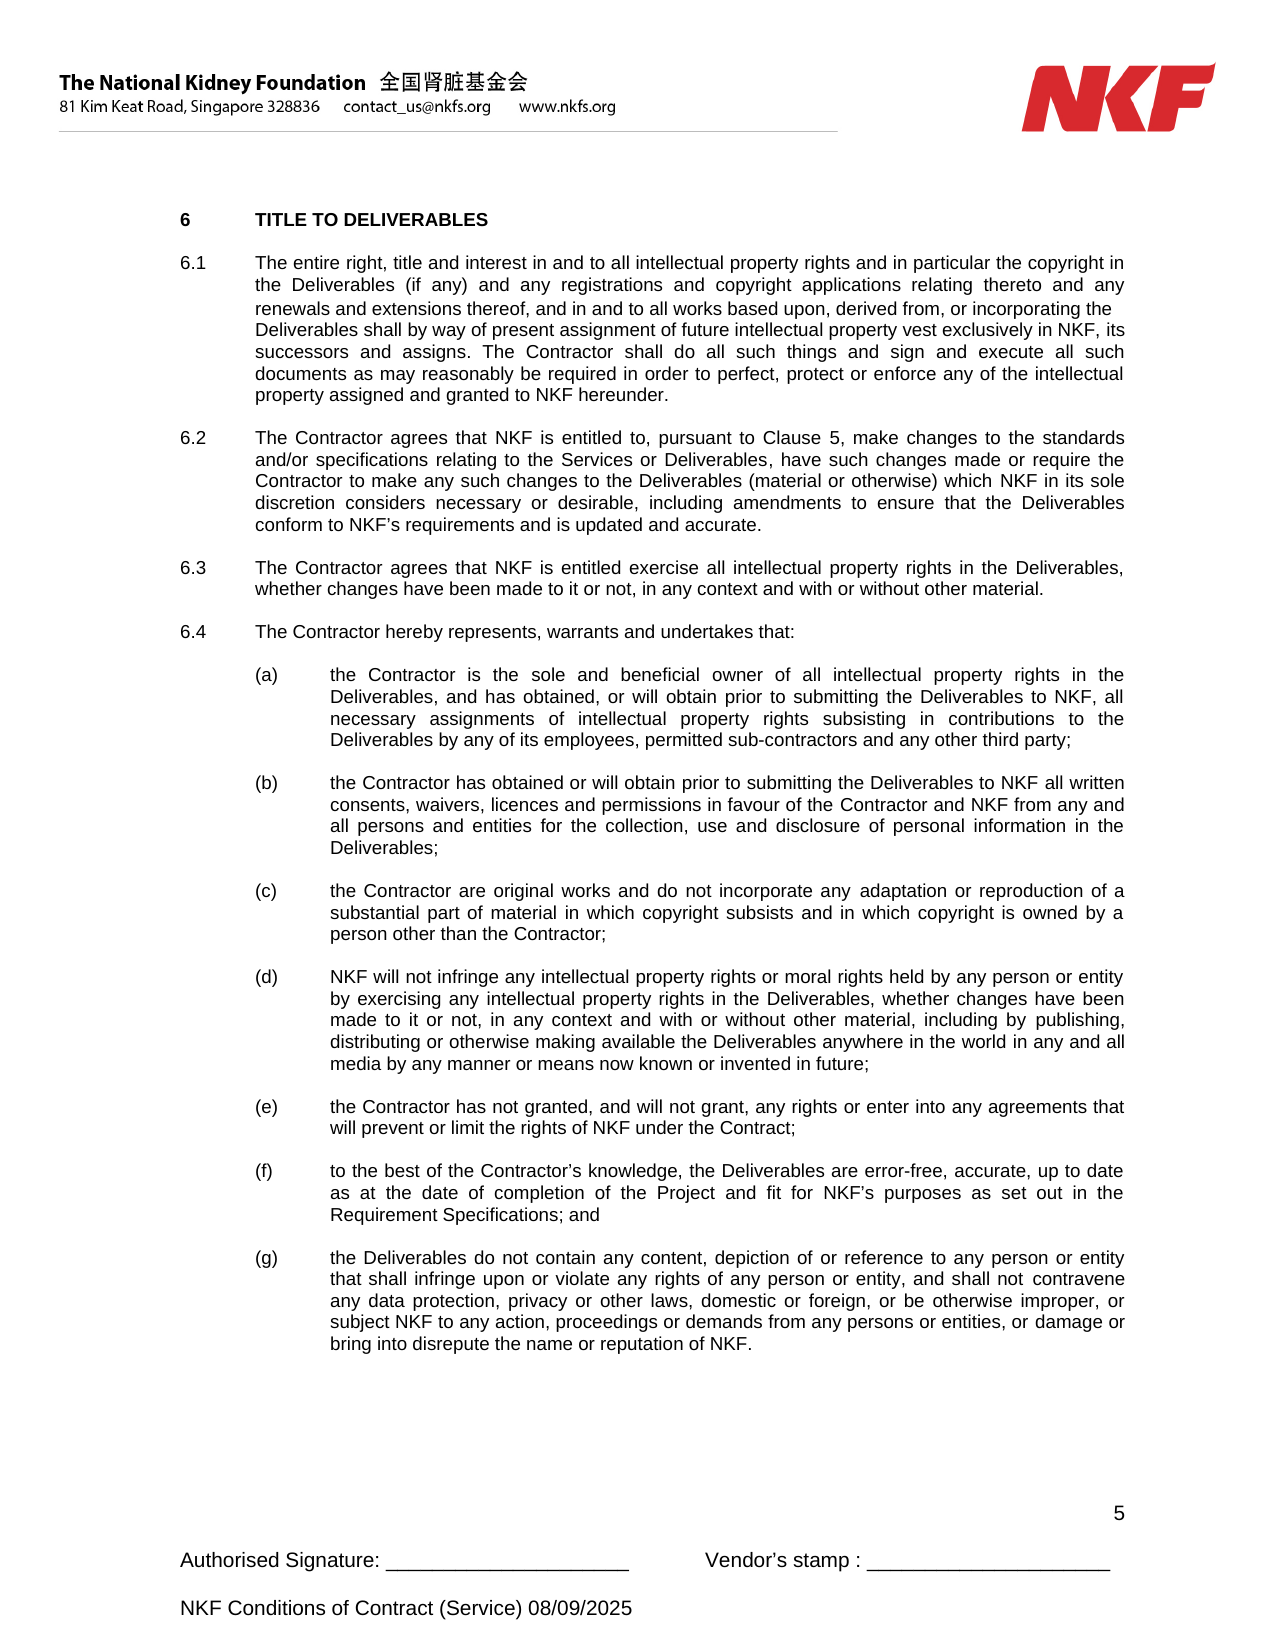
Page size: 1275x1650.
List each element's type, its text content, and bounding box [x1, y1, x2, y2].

subtitle TITLE TO DELIVERABLES [180, 209, 1125, 231]
text Deliverables shall by way of present assignment of future intellectual property vest exclusively in NKF, its successors and assigns. The Contractor shall do all such things and sign and execute all such documents as may reasonably be required in order to perfect, protect or enforce any of the intellectual property assigned and granted to NKF hereunder. [255, 319, 1125, 406]
list The Contractor agrees that NKF is entitled to, pursuant to Clause 5, make changes to the standards and/or specifications relating to the Services or Deliverables, have such changes made or require the Contractor to make any such changes to the Deliverables (material or otherwise) which NKF in its sole discretion considers necessary or desirable, including amendments to ensure that the Deliverables conform to NKF’s requirements and is updated and accurate. [180, 427, 1125, 535]
list (e) the Contractor has not granted, and will not grant, any rights or enter into any agreements that will prevent or limit the rights of NKF under the Contract; [255, 1096, 1125, 1139]
list (d) NKF will not infringe any intellectual property rights or moral rights held by any person or entity by exercising any intellectual property rights in the Deliverables, whether changes have been made to it or not, in any context and with or without other material, including by publishing, distributing or otherwise making available the Deliverables anywhere in the world in any and all media by any manner or means now known or invented in future; [255, 966, 1125, 1074]
list The entire right, title and interest in and to all intellectual property rights and in particular the copyright in the Deliverables (if any) and any registrations and copyright applications relating thereto and any renewals and extensions thereof, and in and to all works based upon, derived from, or incorporating the [180, 252, 1125, 319]
list The Contractor hereby represents, warrants and undertakes that: [180, 621, 1125, 643]
list (g) the Deliverables do not contain any content, depiction of or reference to any person or entity that shall infringe upon or violate any rights of any person or entity, and shall not contravene any data protection, privacy or other laws, domestic or foreign, or be otherwise improper, or subject NKF to any action, proceedings or demands from any persons or entities, or damage or bring into disrepute the name or reputation of NKF. [255, 1246, 1125, 1354]
picture [0, 0, 1272, 165]
list (b) the Contractor has obtained or will obtain prior to submitting the Deliverables to NKF all written consents, waivers, licences and permissions in favour of the Contractor and NKF from any and all persons and entities for the collection, use and disclosure of personal information in the Deliverables; [255, 772, 1125, 858]
list (a) the Contractor is the sole and beneficial owner of all intellectual property rights in the Deliverables, and has obtained, or will obtain prior to submitting the Deliverables to NKF, all necessary assignments of intellectual property rights subsisting in contributions to the Deliverables by any of its employees, permitted sub-contractors and any other third party; [255, 664, 1125, 751]
list (f) to the best of the Contractor’s knowledge, the Deliverables are error-free, accurate, up to date as at the date of completion of the Project and fit for NKF’s purposes as set out in the Requirement Specifications; and [255, 1160, 1125, 1225]
list (c) the Contractor are original works and do not incorporate any adaptation or reproduction of a substantial part of material in which copyright subsists and in which copyright is owned by a person other than the Contractor; [255, 880, 1125, 944]
list The Contractor agrees that NKF is entitled exercise all intellectual property rights in the Deliverables, whether changes have been made to it or not, in any context and with or without other material. [180, 556, 1125, 599]
